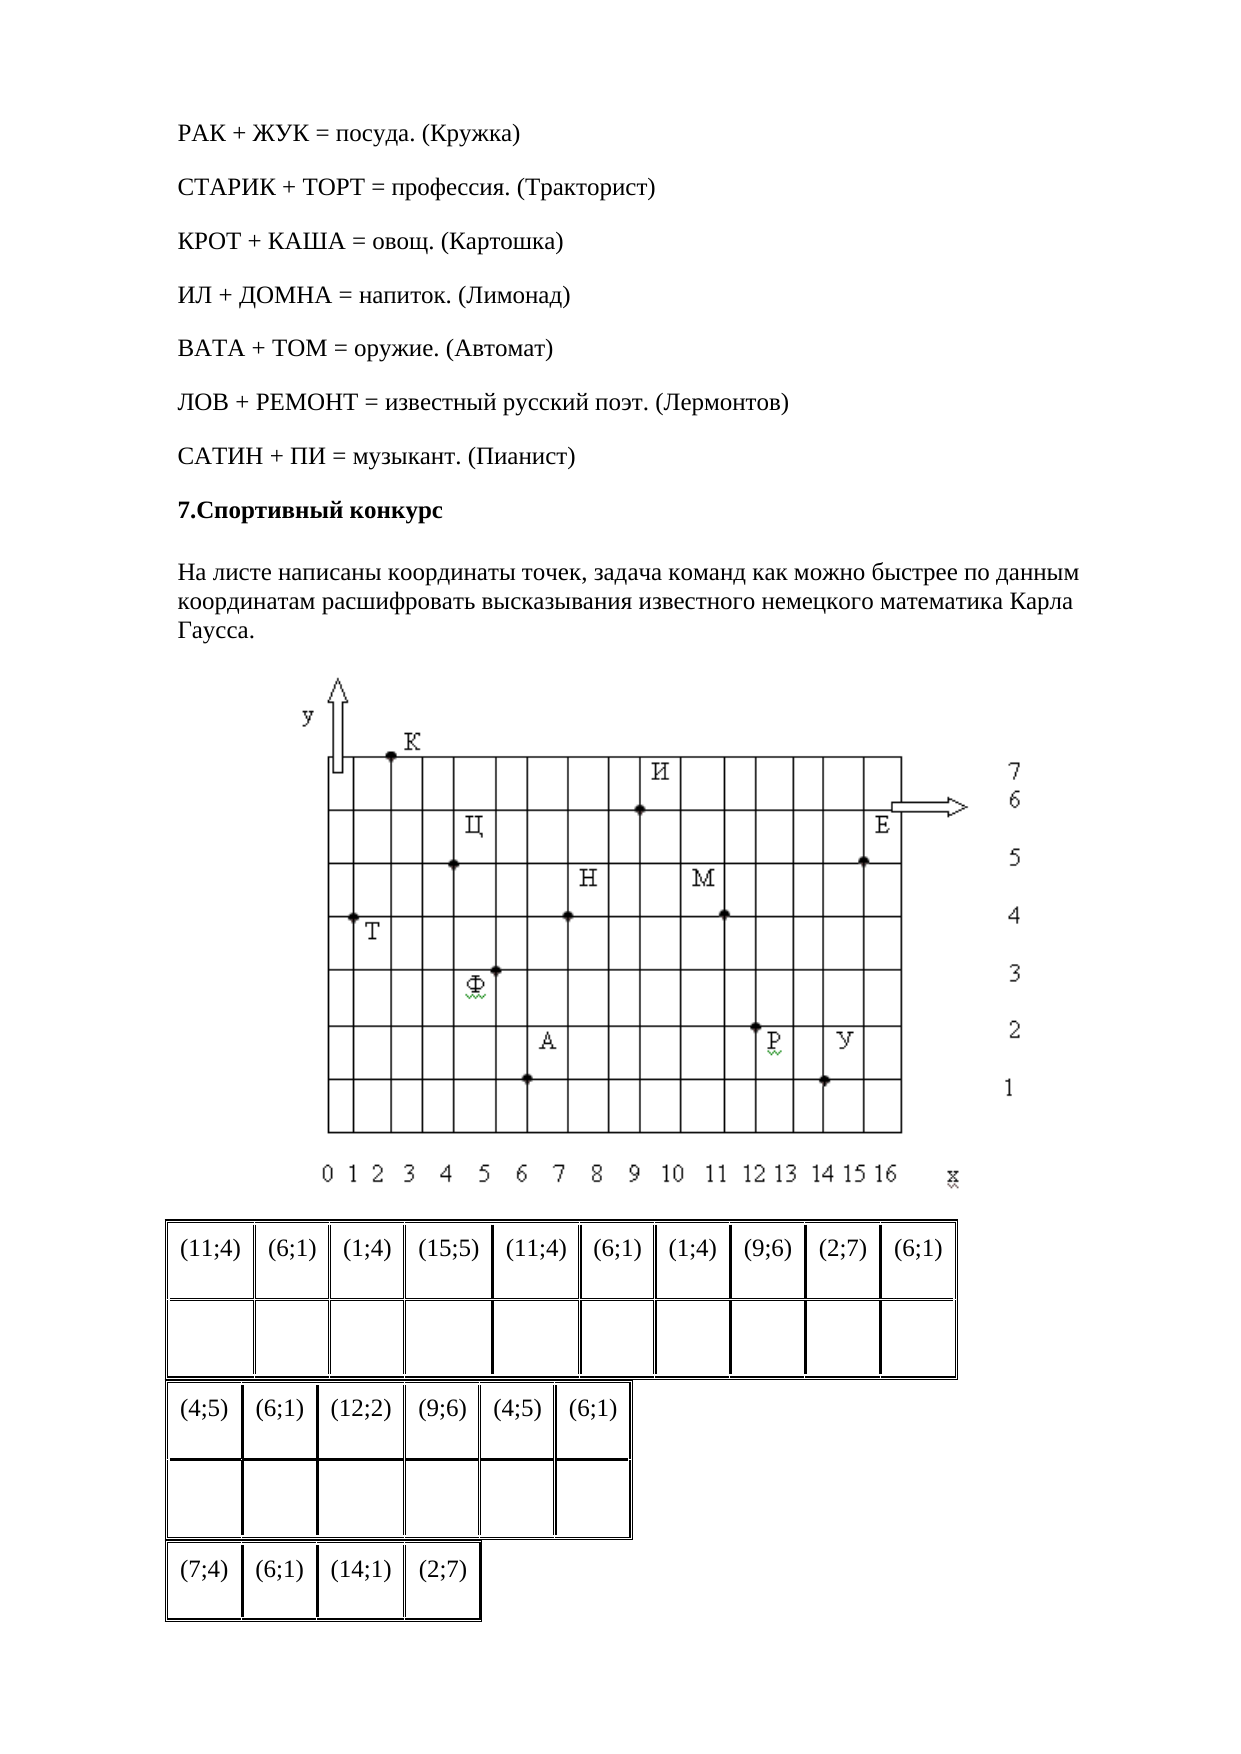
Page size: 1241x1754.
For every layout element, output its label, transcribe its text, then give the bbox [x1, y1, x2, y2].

picture [292, 672, 1037, 1190]
table_header (7;4) [166, 1541, 242, 1618]
table_header (12;2) [317, 1383, 405, 1458]
table_header (6;1) [880, 1223, 955, 1298]
table_header (6;1) [242, 1541, 317, 1618]
table_header (6;1) [555, 1383, 629, 1458]
table_cell [405, 1301, 492, 1376]
table_header (4;5) [168, 1381, 242, 1458]
table_header (1;4) [330, 1223, 405, 1298]
text САТИН + ПИ = музыкант. (Пианист) [177, 441, 1152, 470]
text ЛОВ + РЕМОНТ = известный русский поэт. (Лермонтов) [177, 387, 1152, 416]
table_cell [242, 1461, 317, 1536]
table_cell [317, 1461, 405, 1536]
table_cell [492, 1298, 580, 1376]
table_cell [166, 1458, 242, 1536]
table_cell [166, 1298, 254, 1376]
table_cell [880, 1298, 956, 1376]
table_cell [805, 1301, 880, 1376]
table_cell [555, 1458, 631, 1536]
table_cell [580, 1298, 655, 1376]
table_cell [655, 1301, 730, 1376]
table_header (2;7) [805, 1223, 880, 1298]
table_header (15;5) [405, 1223, 492, 1298]
table_cell [330, 1301, 405, 1376]
text РАК + ЖУК = посуда. (Кружка) [177, 118, 1152, 147]
table_header (6;1) [580, 1221, 655, 1298]
table_cell [480, 1458, 555, 1536]
table_header (6;1) [255, 1223, 330, 1298]
text КРОТ + КАША = овощ. (Картошка) [177, 226, 1152, 254]
table_header (6;1) [242, 1383, 317, 1458]
text 7.Спортивный конкурс [177, 495, 1152, 524]
table_header (2;7) [405, 1543, 479, 1618]
table_header (9;6) [405, 1383, 480, 1458]
table_header (9;6) [730, 1221, 805, 1298]
text СТАРИК + ТОРТ = профессия. (Тракторист) [177, 172, 1152, 201]
table_cell [255, 1301, 330, 1376]
table_header (11;4) [492, 1221, 580, 1298]
text На листе написаны координаты точек, задача команд как можно быстрее по данным координатам расшифровать высказывания известного немецкого математика Карла Гаусса. [177, 557, 1152, 643]
text ВАТА + ТОМ = оружие. (Автомат) [177, 333, 1152, 362]
table_header (1;4) [655, 1221, 730, 1298]
table_cell [405, 1461, 480, 1536]
table_header (14;1) [317, 1543, 405, 1618]
table_header (11;4) [168, 1223, 254, 1298]
text ИЛ + ДОМНА = напиток. (Лимонад) [177, 280, 1152, 308]
table_header (4;5) [480, 1381, 555, 1458]
table_cell [730, 1301, 805, 1376]
